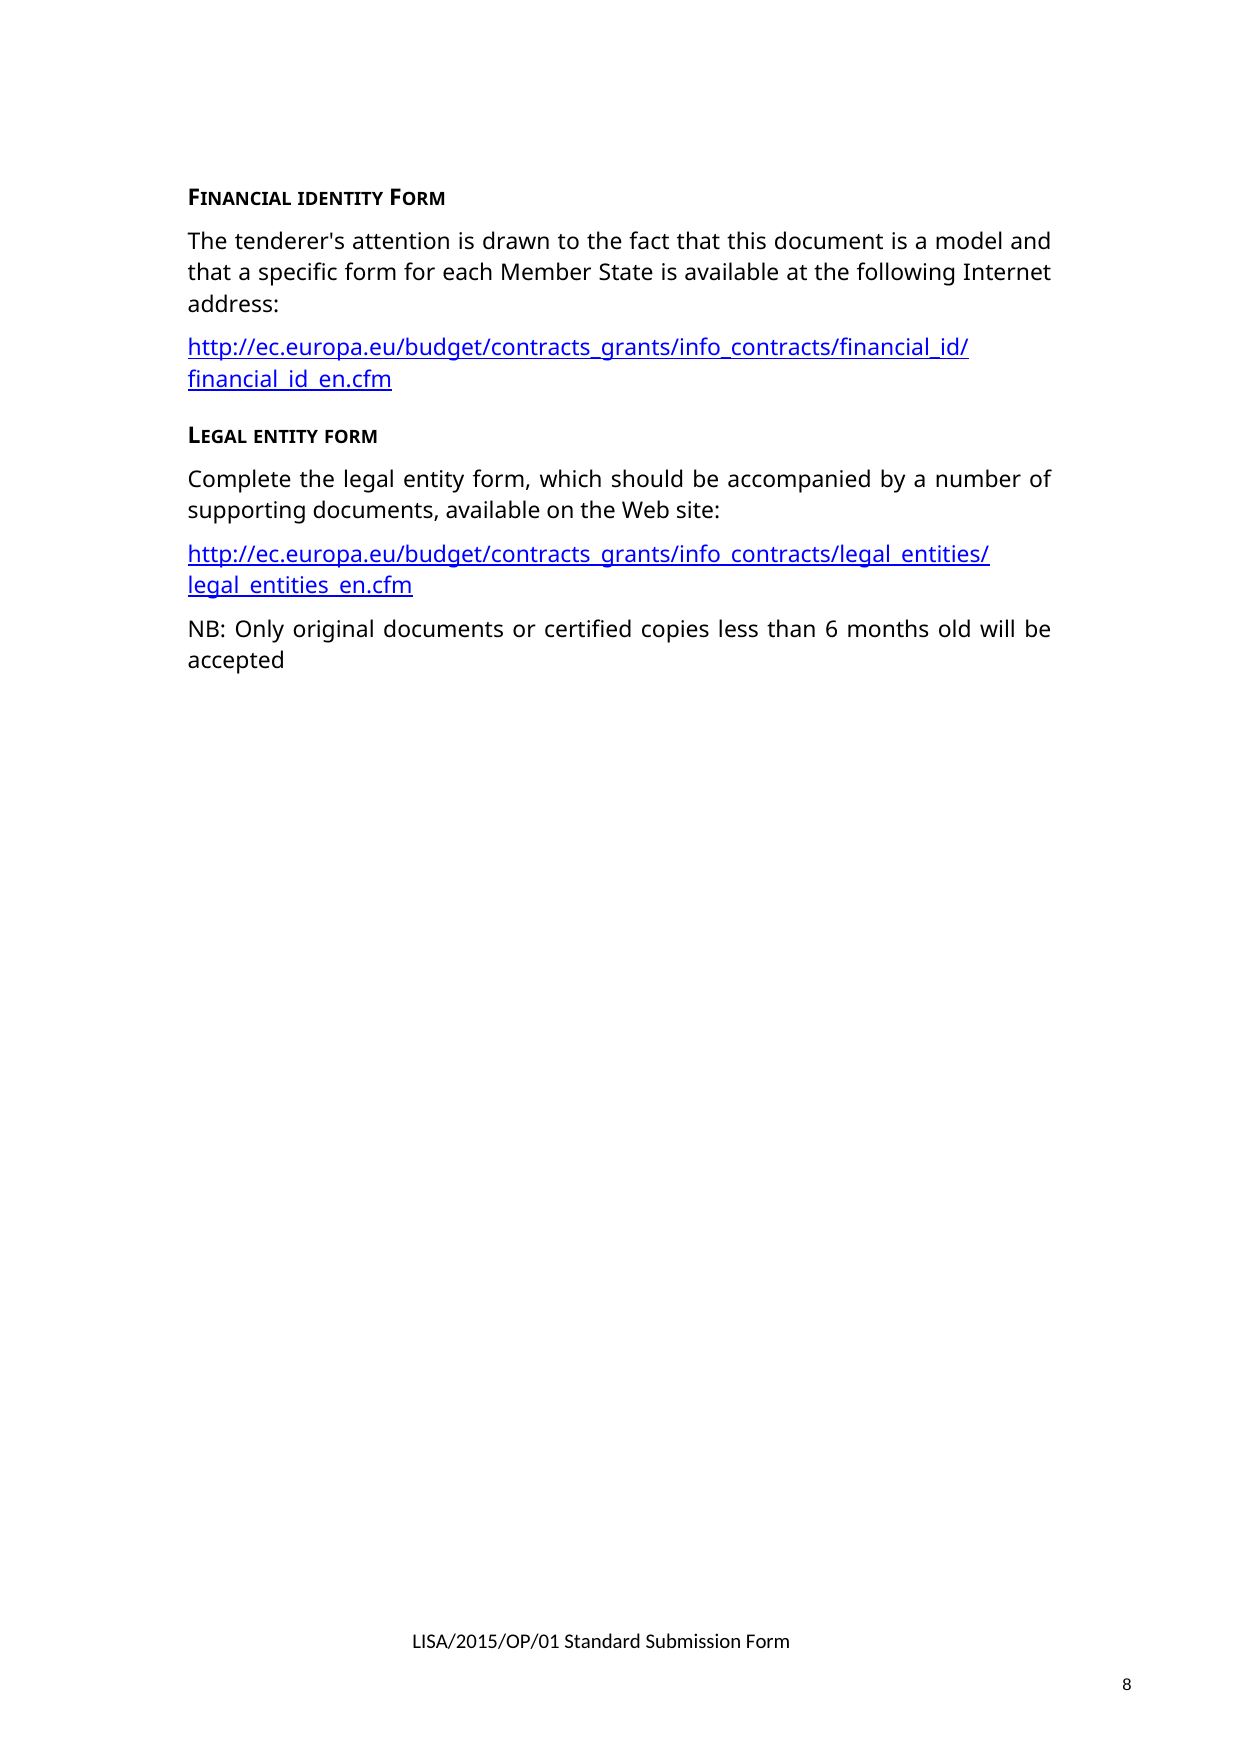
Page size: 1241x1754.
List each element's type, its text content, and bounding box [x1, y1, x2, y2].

text http://ec.europa.eu/budget/contracts_grants/info_contracts/legal_entities/legal_entities_en.cfm [187, 537, 1053, 600]
text Financial identity Form [187, 181, 1053, 212]
text The tenderer's attention is drawn to the fact that this document is a model and that a specific form for each Member State is available at the following Internet address: [187, 225, 1053, 319]
text Legal entity form [187, 419, 1053, 450]
text NB: Only original documents or certified copies less than 6 months old will be accepted [187, 612, 1053, 675]
text http://ec.europa.eu/budget/contracts_grants/info_contracts/financial_id/financial_id_en.cfm [187, 331, 1053, 394]
text Complete the legal entity form, which should be accompanied by a number of supporting documents, available on the Web site: [187, 462, 1053, 525]
